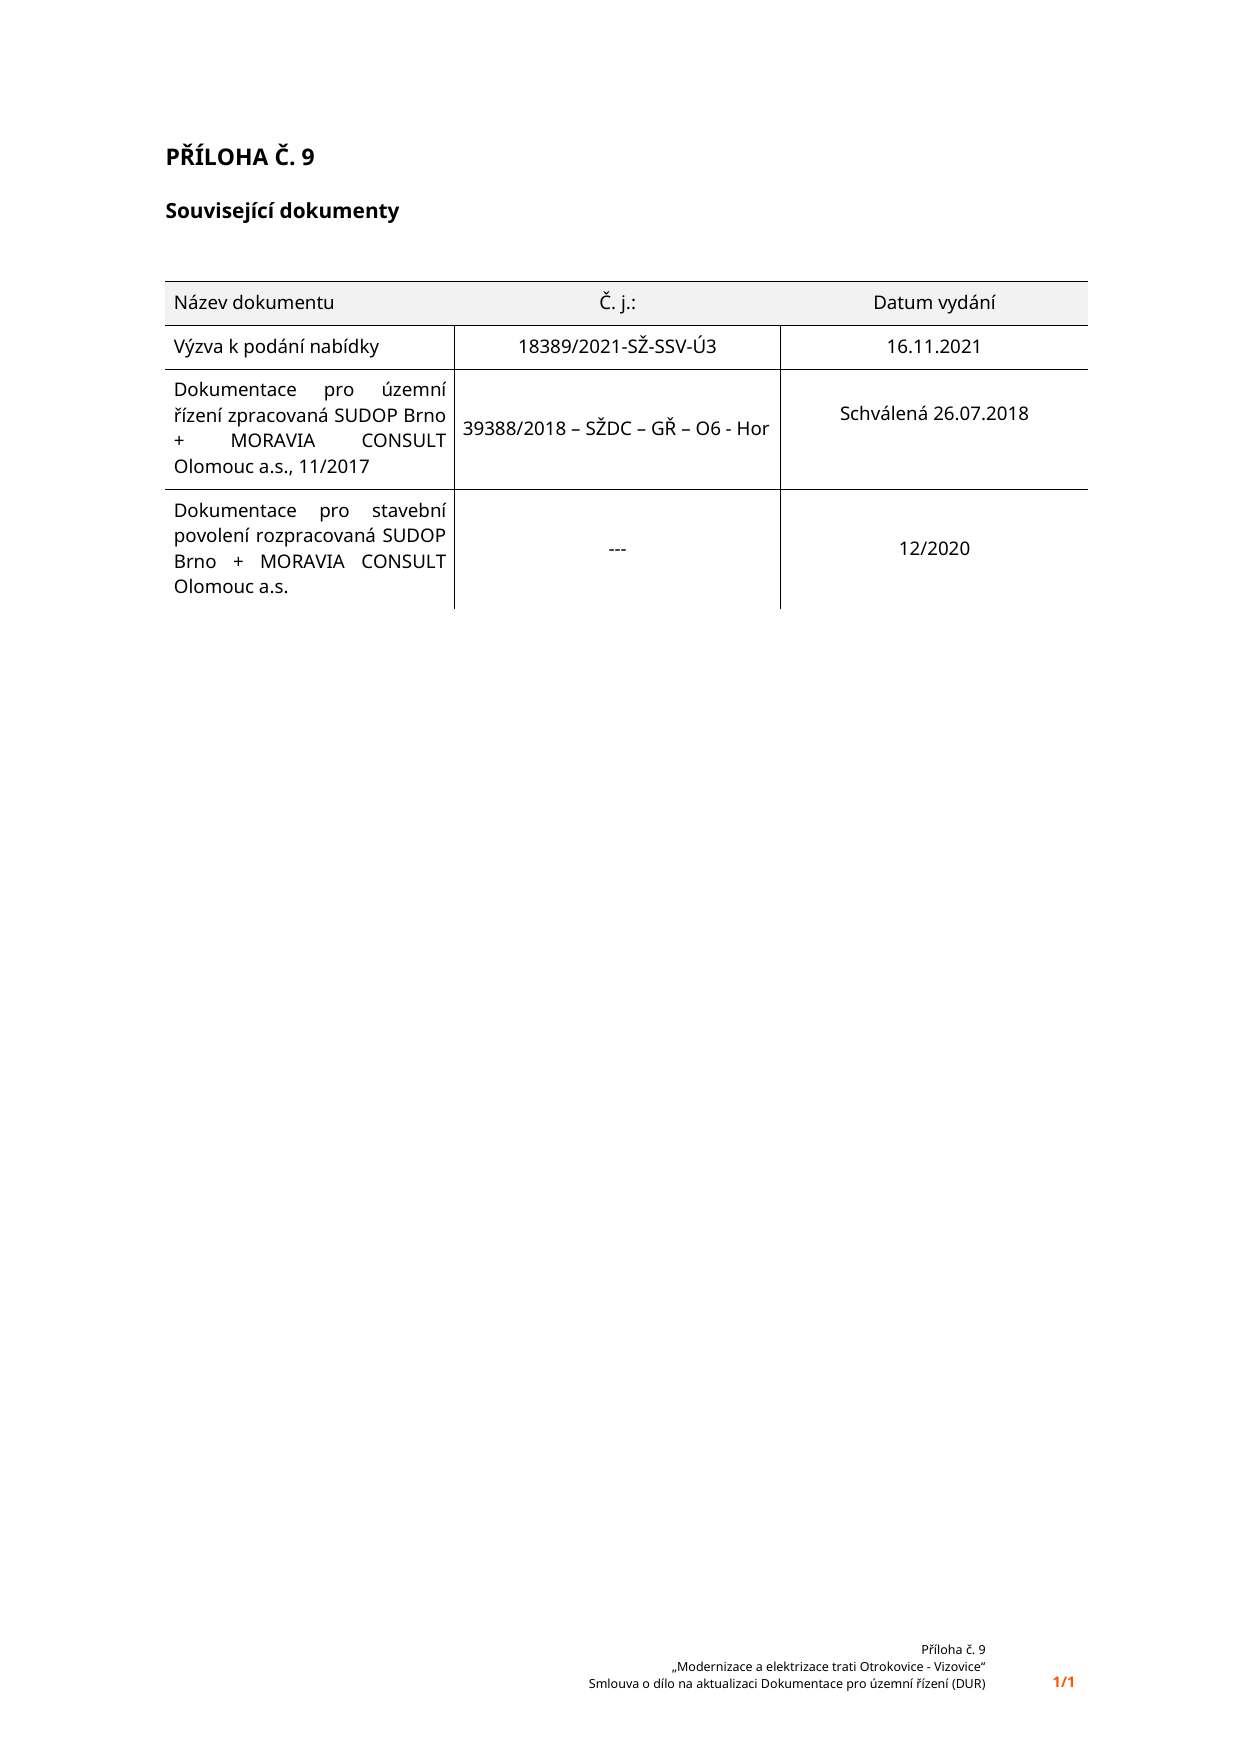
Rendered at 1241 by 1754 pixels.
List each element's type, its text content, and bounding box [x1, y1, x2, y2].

table_cell Schválená 26.07.2018 [781, 370, 1088, 489]
text Příloha č. 9 [165, 141, 1075, 173]
table_cell --- [455, 490, 780, 609]
text Související dokumenty [165, 197, 1075, 225]
table_cell 18389/2021-SŽ-SSV-Ú3 [455, 326, 780, 368]
table_cell Výzva k podání nabídky [165, 326, 454, 368]
table_cell 39388/2018 – SŽDC – GŘ – O6 - Hor [455, 370, 780, 489]
table_cell 16.11.2021 [781, 326, 1088, 368]
table_header Název dokumentu [165, 282, 454, 325]
table_header Č. j.: [454, 282, 780, 325]
table_cell Dokumentace pro územní řízení zpracovaná SUDOP Brno + MORAVIA CONSULT Olomouc a.s., 11/2017 [165, 370, 454, 489]
table_cell Dokumentace pro stavební povolení rozpracovaná SUDOP Brno + MORAVIA CONSULT Olomouc a.s. [165, 490, 454, 609]
table_header Datum vydání [780, 282, 1088, 325]
table_cell 12/2020 [781, 490, 1088, 609]
